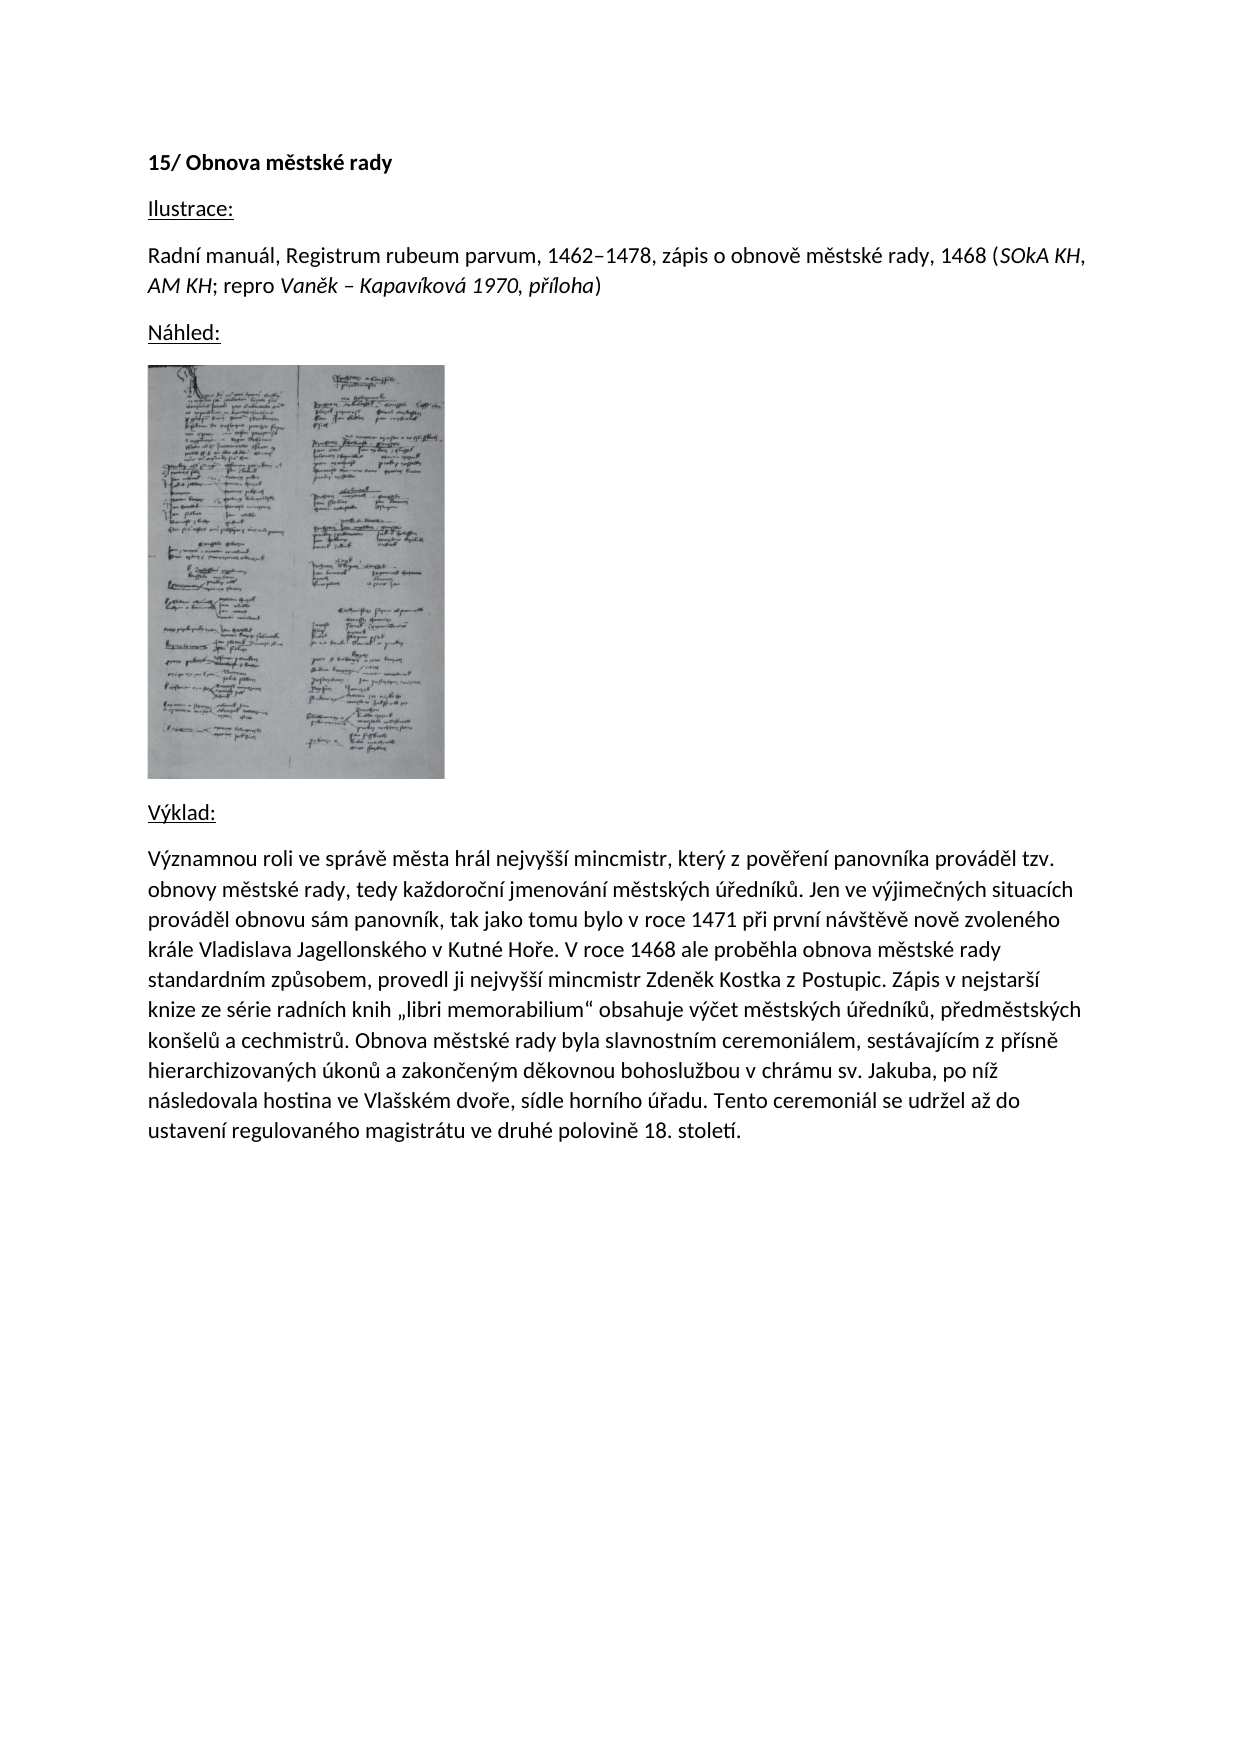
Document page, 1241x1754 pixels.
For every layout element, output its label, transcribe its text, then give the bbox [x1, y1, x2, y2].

text Ilustrace: [148, 194, 1093, 222]
text Výklad: [148, 798, 1093, 826]
text Náhled: [148, 318, 1093, 346]
picture [147, 365, 445, 779]
text 15/ Obnova městské rady [148, 148, 1093, 176]
text Významnou roli ve správě města hrál nejvyšší mincmistr, který z pověření panovníka prováděl tzv. obnovy městské rady, tedy každoroční jmenování městských úředníků. Jen ve výjimečných situacích prováděl obnovu sám panovník, tak jako tomu bylo v roce 1471 při první návštěvě nově zvoleného krále Vladislava Jagellonského v Kutné Hoře. V roce 1468 ale proběhla obnova městské rady standardním způsobem, provedl ji nejvyšší mincmistr Zdeněk Kostka z Postupic. Zápis v nejstarší knize ze série radních knih „libri memorabilium“ obsahuje výčet městských úředníků, předměstských konšelů a cechmistrů. Obnova městské rady byla slavnostním ceremoniálem, sestávajícím z přísně hierarchizovaných úkonů a zakončeným děkovnou bohoslužbou v chrámu sv. Jakuba, po níž následovala hostina ve Vlašském dvoře, sídle horního úřadu. Tento ceremoniál se udržel až do ustavení regulovaného magistrátu ve druhé polovině 18. století. [148, 844, 1093, 1144]
text Radní manuál, Registrum rubeum parvum, 1462–1478, zápis o obnově městské rady, 1468 (SOkA KH, AM KH; repro Vaněk – Kapavíková 1970, příloha) [148, 241, 1093, 299]
